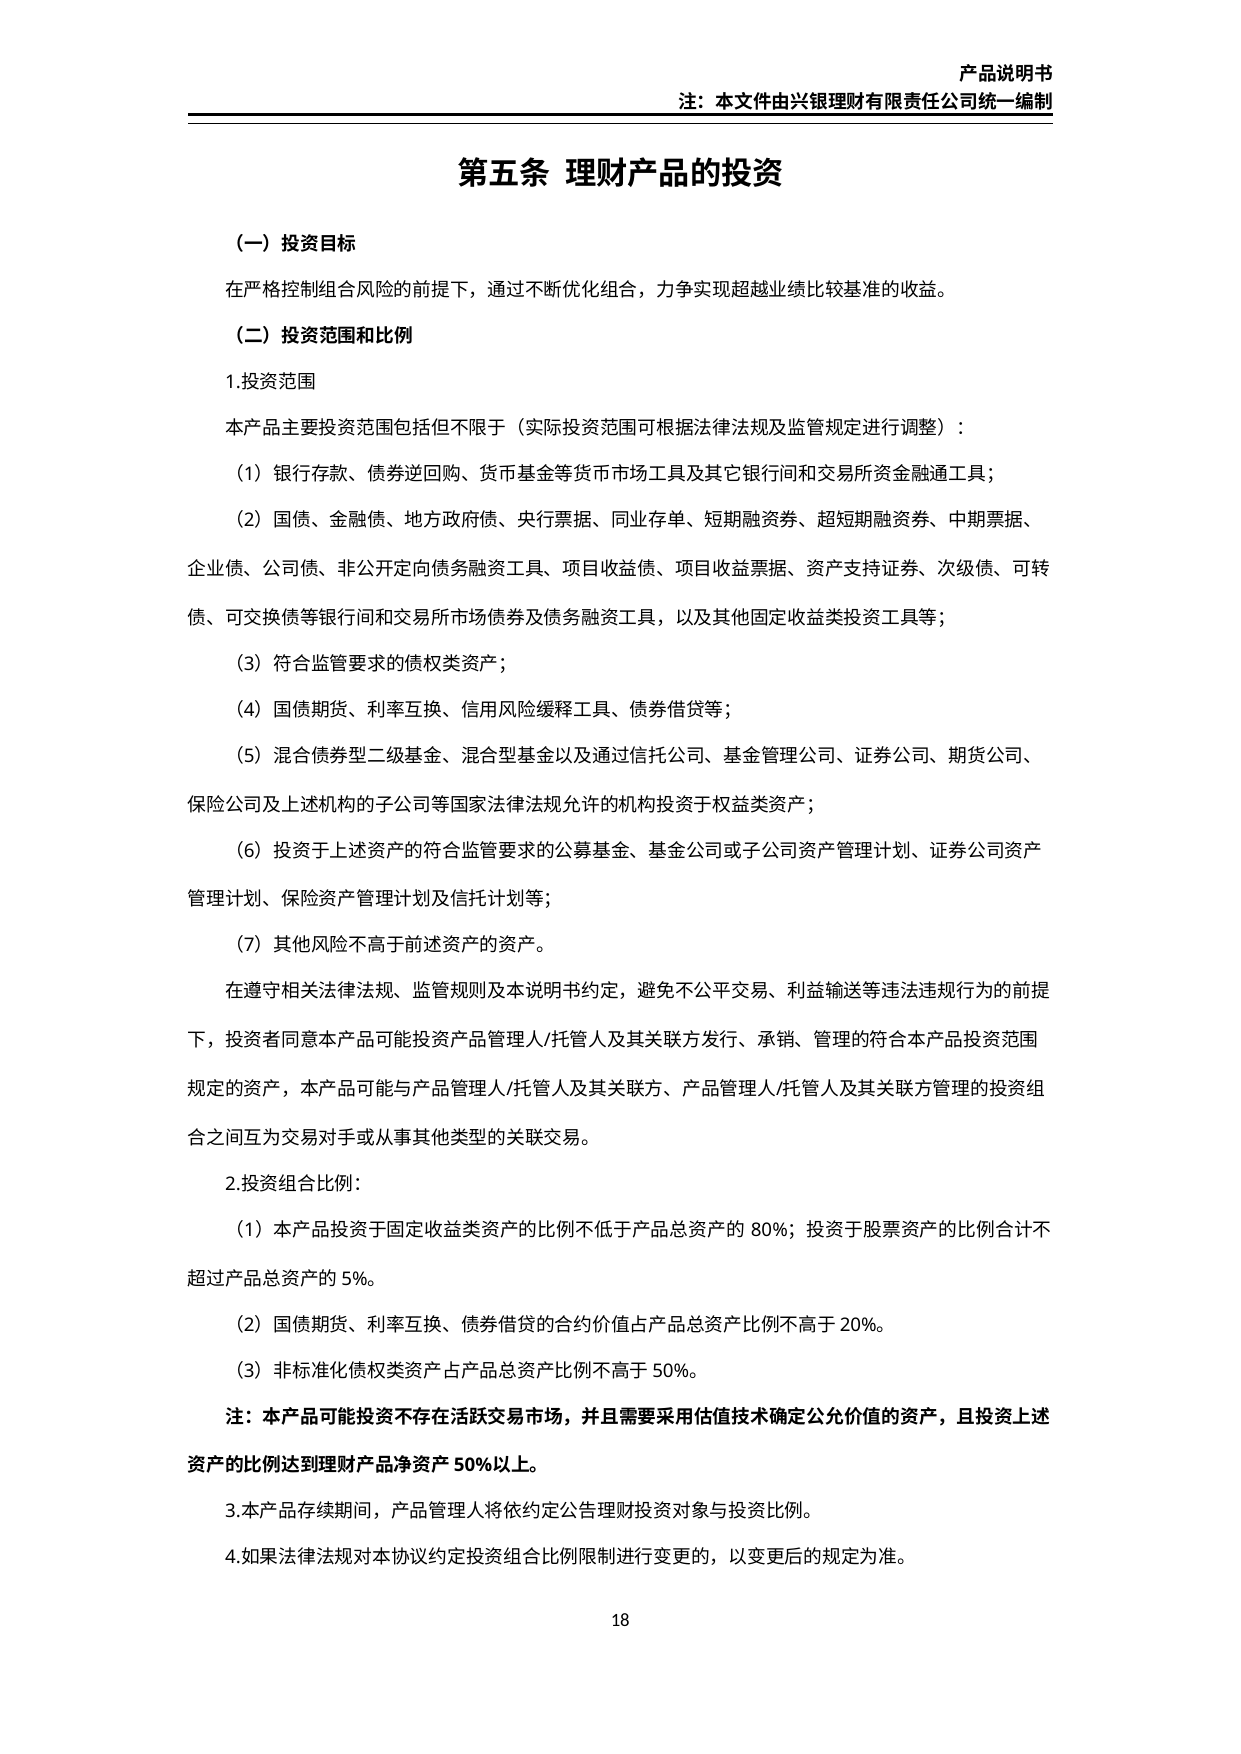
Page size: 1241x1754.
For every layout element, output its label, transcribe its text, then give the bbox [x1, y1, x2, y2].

text 在遵守相关法律法规、监管规则及本说明书约定，避免不公平交易、利益输送等违法违规行为的前提下，投资者同意本产品可能投资产品管理人/托管人及其关联方发行、承销、管理的符合本产品投资范围规定的资产，本产品可能与产品管理人/托管人及其关联方、产品管理人/托管人及其关联方管理的投资组合之间互为交易对手或从事其他类型的关联交易。 [187, 973, 1053, 1152]
text （3）符合监管要求的债权类资产； [187, 646, 1053, 678]
text （3）非标准化债权类资产占产品总资产比例不高于50%。 [187, 1353, 1053, 1385]
text （1）本产品投资于固定收益类资产的比例不低于产品总资产的80%；投资于股票资产的比例合计不超过产品总资产的5%。 [187, 1212, 1053, 1293]
text 本产品主要投资范围包括但不限于（实际投资范围可根据法律法规及监管规定进行调整）： [187, 410, 1053, 443]
text 4.如果法律法规对本协议约定投资组合比例限制进行变更的，以变更后的规定为准。 [187, 1539, 1053, 1572]
text 2.投资组合比例： [187, 1166, 1053, 1198]
text （2）国债期货、利率互换、债券借贷的合约价值占产品总资产比例不高于20%。 [187, 1307, 1053, 1339]
text 3.本产品存续期间，产品管理人将依约定公告理财投资对象与投资比例。 [187, 1493, 1053, 1526]
text 注：本产品可能投资不存在活跃交易市场，并且需要采用估值技术确定公允价值的资产，且投资上述资产的比例达到理财产品净资产50%以上。 [187, 1399, 1053, 1480]
text （7）其他风险不高于前述资产的资产。 [187, 927, 1053, 960]
text （4）国债期货、利率互换、信用风险缓释工具、债券借贷等； [187, 692, 1053, 724]
text 在严格控制组合风险的前提下，通过不断优化组合，力争实现超越业绩比较基准的收益。 [187, 272, 1053, 304]
text （6）投资于上述资产的符合监管要求的公募基金、基金公司或子公司资产管理计划、证券公司资产管理计划、保险资产管理计划及信托计划等； [187, 833, 1053, 914]
subtitle 第五条 理财产品的投资 [187, 138, 1053, 203]
text （一）投资目标 [187, 226, 1053, 258]
text （2）国债、金融债、地方政府债、央行票据、同业存单、短期融资券、超短期融资券、中期票据、企业债、公司债、非公开定向债务融资工具、项目收益债、项目收益票据、资产支持证券、次级债、可转债、可交换债等银行间和交易所市场债券及债务融资工具，以及其他固定收益类投资工具等； [187, 502, 1053, 632]
text （5）混合债券型二级基金、混合型基金以及通过信托公司、基金管理公司、证券公司、期货公司、保险公司及上述机构的子公司等国家法律法规允许的机构投资于权益类资产； [187, 738, 1053, 819]
text （二）投资范围和比例 [187, 318, 1053, 351]
text 1.投资范围 [187, 364, 1053, 397]
text （1）银行存款、债券逆回购、货币基金等货币市场工具及其它银行间和交易所资金融通工具； [187, 456, 1053, 489]
